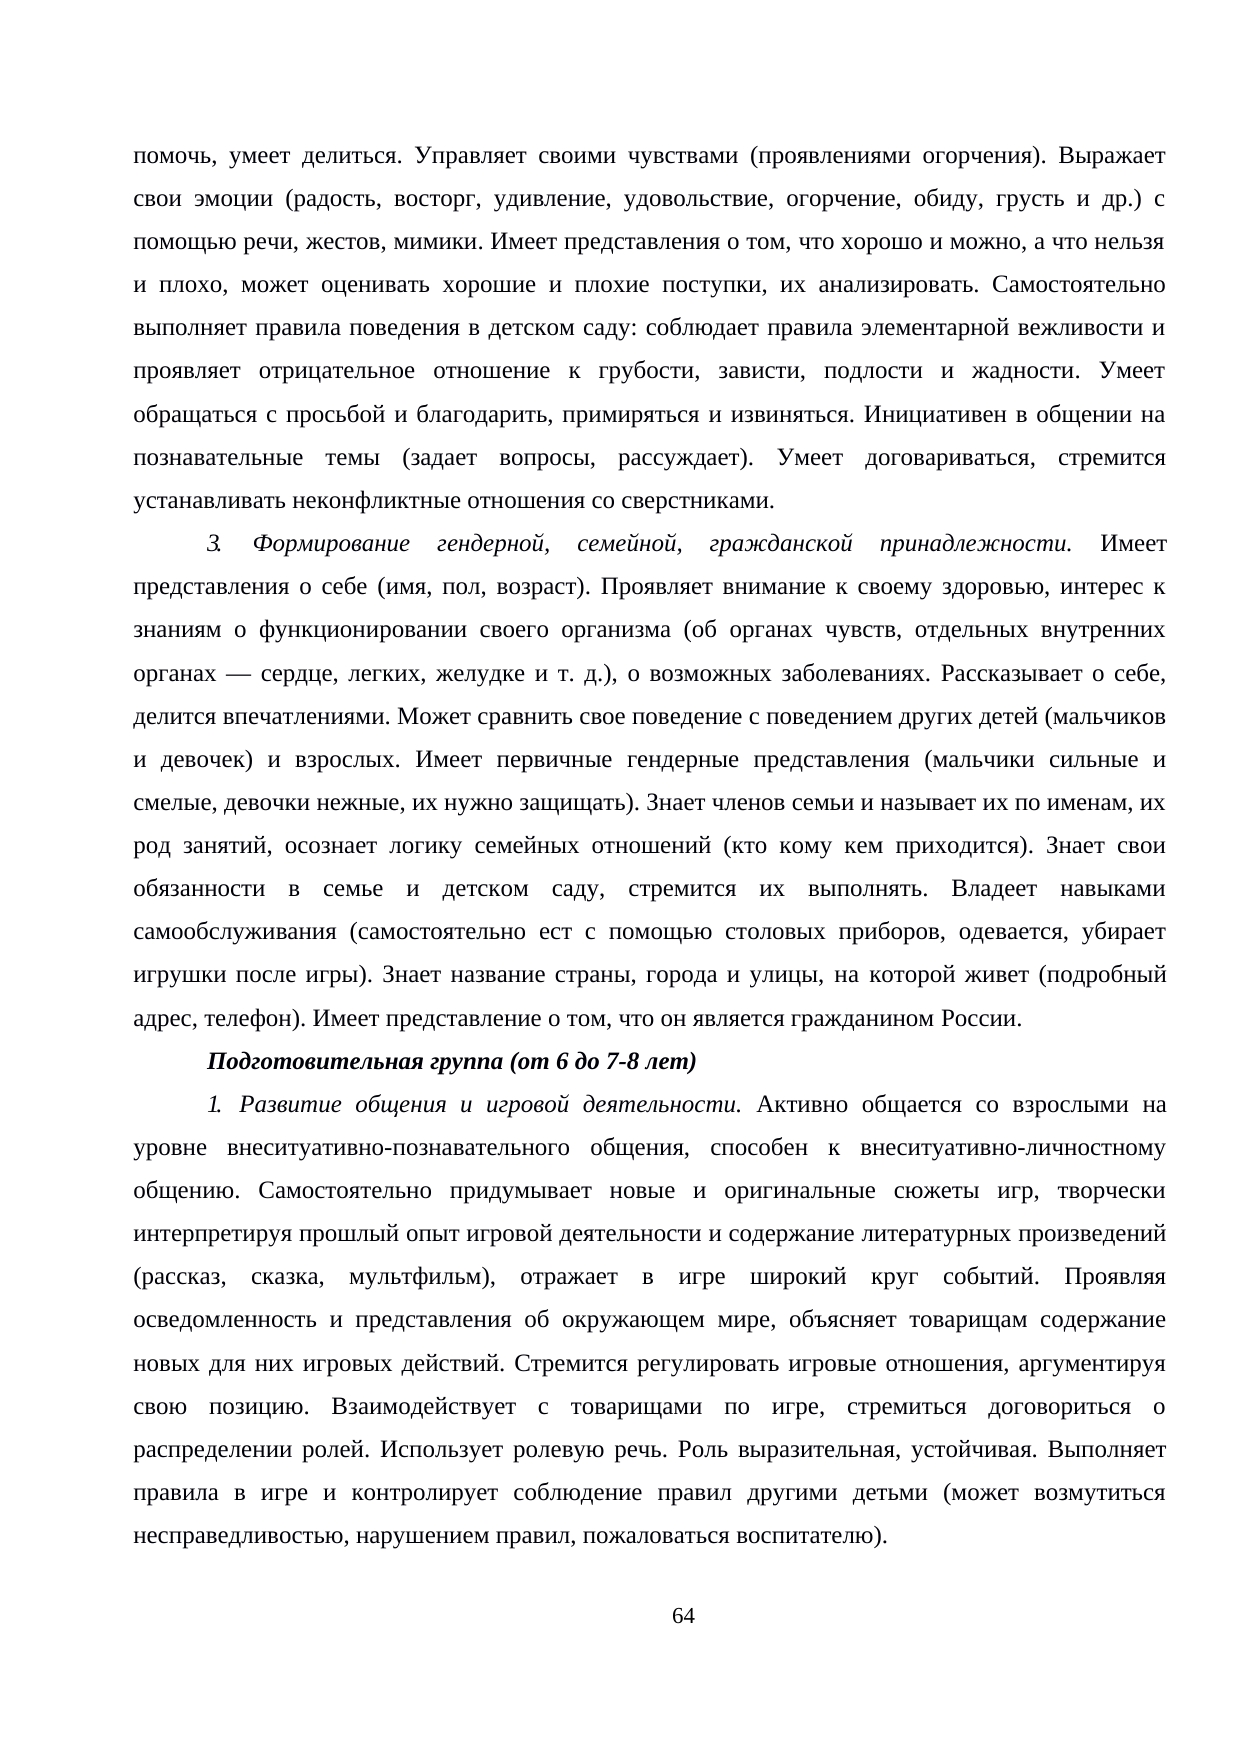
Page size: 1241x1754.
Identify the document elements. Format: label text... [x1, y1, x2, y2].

list Развитие общения и игровой деятельности. Активно общается со взрослыми на уровне внеситуативно-познавательного общения, способен к внеситуативно-личностному общению. Самостоятельно придумывает новые и оригинальные сюжеты игр, творчески интерпретируя прошлый опыт игровой деятельности и содержание литературных произведений (рассказ, сказка, мультфильм), отражает в игре широкий круг событий. Проявляя осведомленность и представления об окружающем мире, объясняет товарищам содержание новых для них игровых действий. Стремится регулировать игровые отношения, аргументируя свою позицию. Взаимодействует с товарищами по игре, стремиться договориться о распределении ролей. Использует ролевую речь. Роль выразительная, устойчивая. Выполняет правила в игре и контролирует соблюдение правил другими детьми (может возмутиться несправедливостью, нарушением правил, пожаловаться воспитателю). [133, 1089, 1167, 1549]
text помочь, умеет делиться. Управляет своими чувствами (проявлениями огорчения). Выражает свои эмоции (радость, восторг, удивление, удовольствие, огорчение, обиду, грусть и др.) с помощью речи, жестов, мимики. Имеет представления о том, что хорошо и можно, а что нельзя и плохо, может оценивать хорошие и плохие поступки, их анализировать. Самостоятельно выполняет правила поведения в детском саду: соблюдает правила элементарной вежливости и проявляет отрицательное отношение к грубости, зависти, подлости и жадности. Умеет обращаться с просьбой и благодарить, примиряться и извиняться. Инициативен в общении на познавательные темы (задает вопросы, рассуждает). Умеет договариваться, стремится устанавливать неконфликтные отношения со сверстниками. [133, 140, 1166, 514]
list Формирование гендерной, семейной, гражданской принадлежности. Имеет представления о себе (имя, пол, возраст). Проявляет внимание к своему здоровью, интерес к знаниям о функционировании своего организма (об органах чувств, отдельных внутренних органах — сердце, легких, желудке и т. д.), о возможных заболеваниях. Рассказывает о себе, делится впечатлениями. Может сравнить свое поведение с поведением других детей (мальчиков и девочек) и взрослых. Имеет первичные гендерные представления (мальчики сильные и смелые, девочки нежные, их нужно защищать). Знает членов семьи и называет их по именам, их род занятий, осознает логику семейных отношений (кто кому кем приходится). Знает свои обязанности в семье и детском саду, стремится их выполнять. Владеет навыками самообслуживания (самостоятельно ест с помощью столовых приборов, одевается, убирает игрушки после игры). Знает название страны, города и улицы, на которой живет (подробный адрес, телефон). Имеет представление о том, что он является гражданином России. [133, 528, 1167, 1031]
text Подготовительная группа (от 6 до 7-8 лет) [207, 1046, 1194, 1075]
